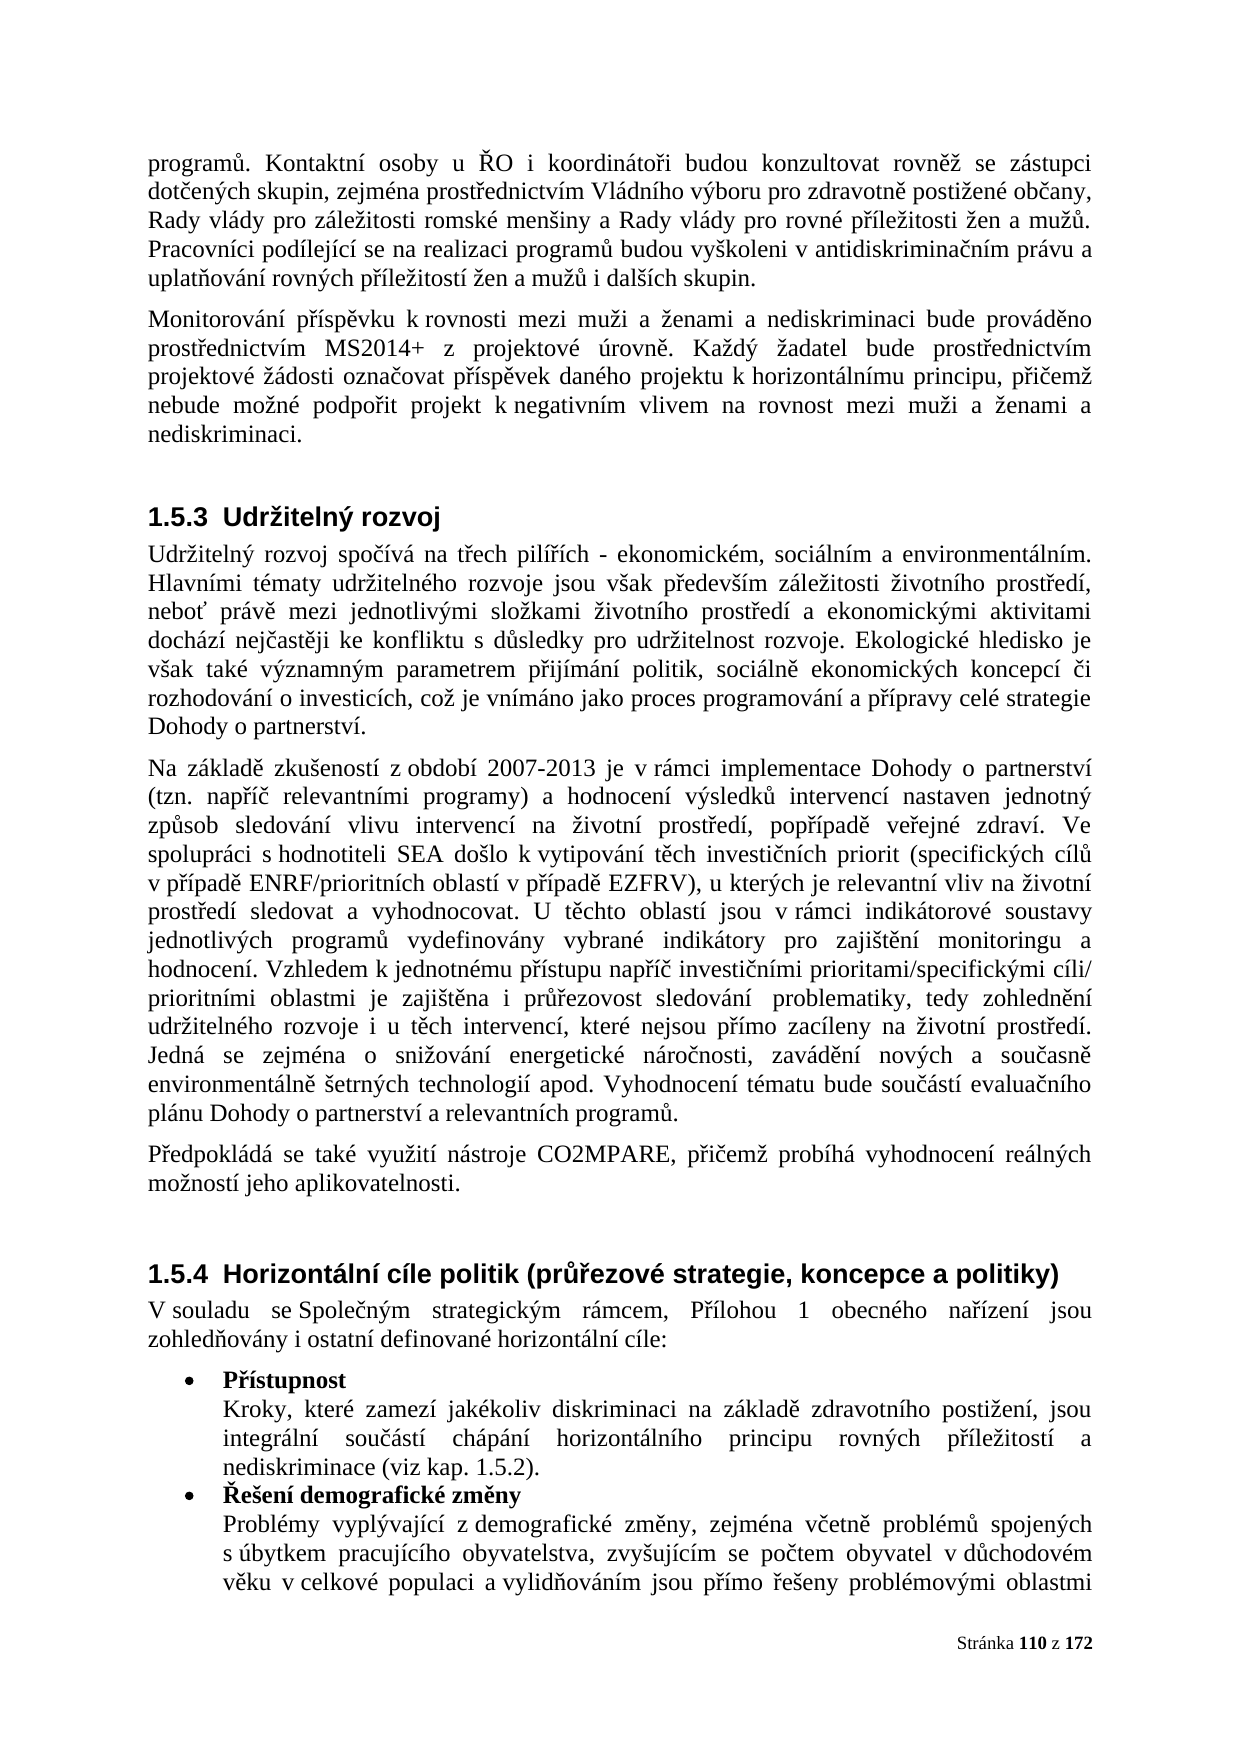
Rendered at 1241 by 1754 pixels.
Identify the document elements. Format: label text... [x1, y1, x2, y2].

text Monitorování příspěvku k rovnosti mezi muži a ženami a nediskriminaci bude prováděno prostřednictvím MS2014+ z projektové úrovně. Každý žadatel bude prostřednictvím projektové žádosti označovat příspěvek daného projektu k horizontálnímu principu, přičemž nebude možné podpořit projekt k negativním vlivem na rovnost mezi muži a ženami a nediskriminaci. [148, 304, 1092, 448]
subtitle Udržitelný rozvoj [148, 501, 1092, 533]
text Na základě zkušeností z období 2007-2013 je v rámci implementace Dohody o partnerství (tzn. napříč relevantními programy) a hodnocení výsledků intervencí nastaven jednotný způsob sledování vlivu intervencí na životní prostředí, popřípadě veřejné zdraví. Ve spolupráci s hodnotiteli SEA došlo k vytipování těch investičních priorit (specifických cílů v případě ENRF/prioritních oblastí v případě EZFRV), u kterých je relevantní vliv na životní prostředí sledovat a vyhodnocovat. U těchto oblastí jsou v rámci indikátorové soustavy jednotlivých programů vydefinovány vybrané indikátory pro zajištění monitoringu a hodnocení. Vzhledem k jednotnému přístupu napříč investičními prioritami/specifickými cíli/ prioritními oblastmi je zajištěna i průřezovost sledování problematiky, tedy zohlednění udržitelného rozvoje i u těch intervencí, které nejsou přímo zacíleny na životní prostředí. Jedná se zejména o snižování energetické náročnosti, zavádění nových a současně environmentálně šetrných technologií apod. Vyhodnocení tématu bude součástí evaluačního plánu Dohody o partnerství a relevantních programů. [148, 753, 1092, 1126]
subtitle Horizontální cíle politik (průřezové strategie, koncepce a politiky) [148, 1258, 1092, 1289]
text Udržitelný rozvoj spočívá na třech pilířích - ekonomickém, sociálním a environmentálním. Hlavními tématy udržitelného rozvoje jsou však především záležitosti životního prostředí, neboť právě mezi jednotlivými složkami životního prostředí a ekonomickými aktivitami dochází nejčastěji ke konfliktu s důsledky pro udržitelnost rozvoje. Ekologické hledisko je však také významným parametrem přijímání politik, sociálně ekonomických koncepcí či rozhodování o investicích, což je vnímáno jako proces programování a přípravy celé strategie Dohody o partnerství. [148, 539, 1092, 740]
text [148, 148, 1092, 291]
text Předpokládá se také využití nástroje CO2MPARE, přičemž probíhá vyhodnocení reálných možností jeho aplikovatelnosti. [148, 1139, 1092, 1196]
list Přístupnost [185, 1366, 1092, 1394]
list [223, 1509, 1092, 1596]
list Kroky, které zamezí jakékoliv diskriminaci na základě zdravotního postižení, jsou integrální součástí chápání horizontálního principu rovných příležitostí a nediskriminace (viz kap. 1.5.2). [223, 1394, 1092, 1481]
list Řešení demografické změny [185, 1481, 1092, 1509]
text V souladu se Společným strategickým rámcem, Přílohou 1 obecného nařízení jsou zohledňovány i ostatní definované horizontální cíle: [148, 1296, 1092, 1353]
